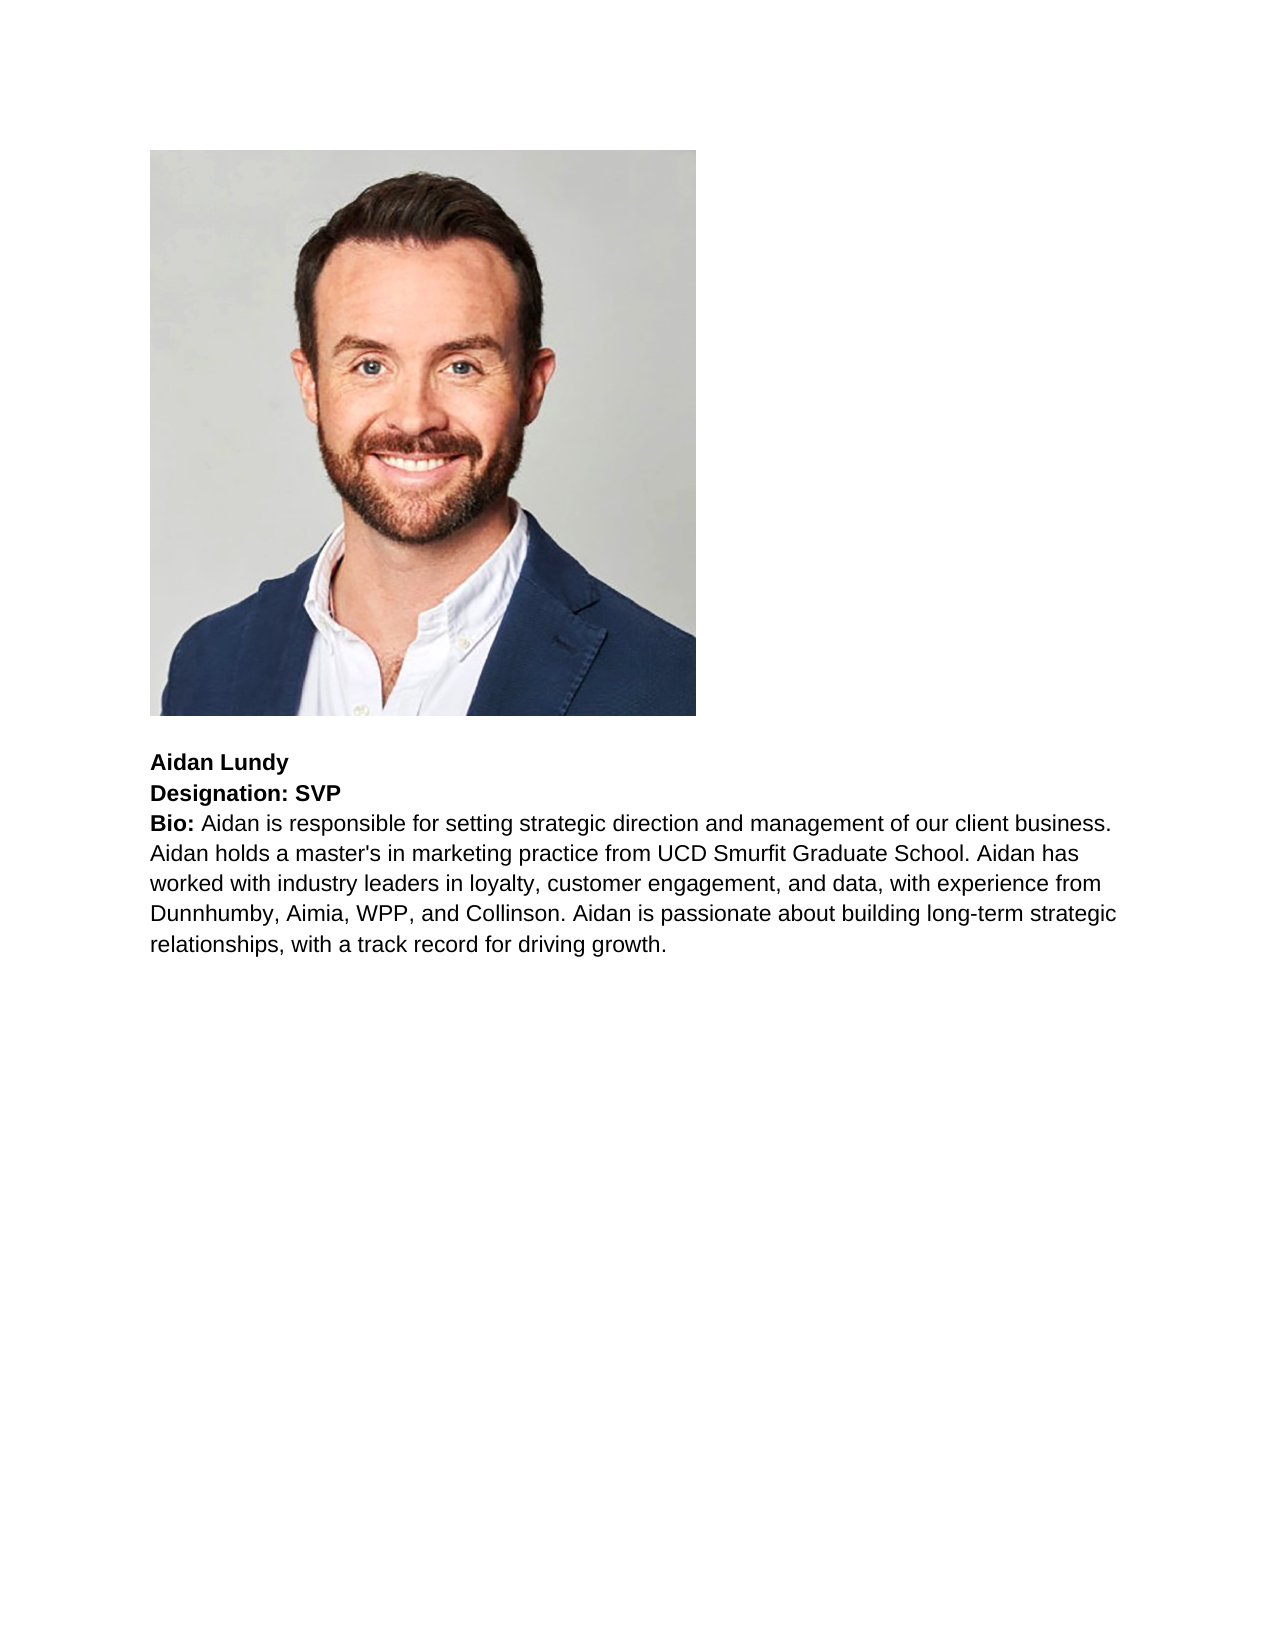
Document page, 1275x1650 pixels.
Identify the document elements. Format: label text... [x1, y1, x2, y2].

text Aidan Lundy [150, 749, 1125, 776]
text Bio: Aidan is responsible for setting strategic direction and management of our client business. Aidan holds a master's in marketing practice from UCD Smurfit Graduate School. Aidan has worked with industry leaders in loyalty, customer engagement, and data, with experience from Dunnhumby, Aimia, WPP, and Collinson. Aidan is passionate about building long-term strategic relationships, with a track record for driving growth. [150, 810, 1125, 957]
picture [150, 150, 696, 716]
text Designation: SVP [150, 779, 1125, 806]
